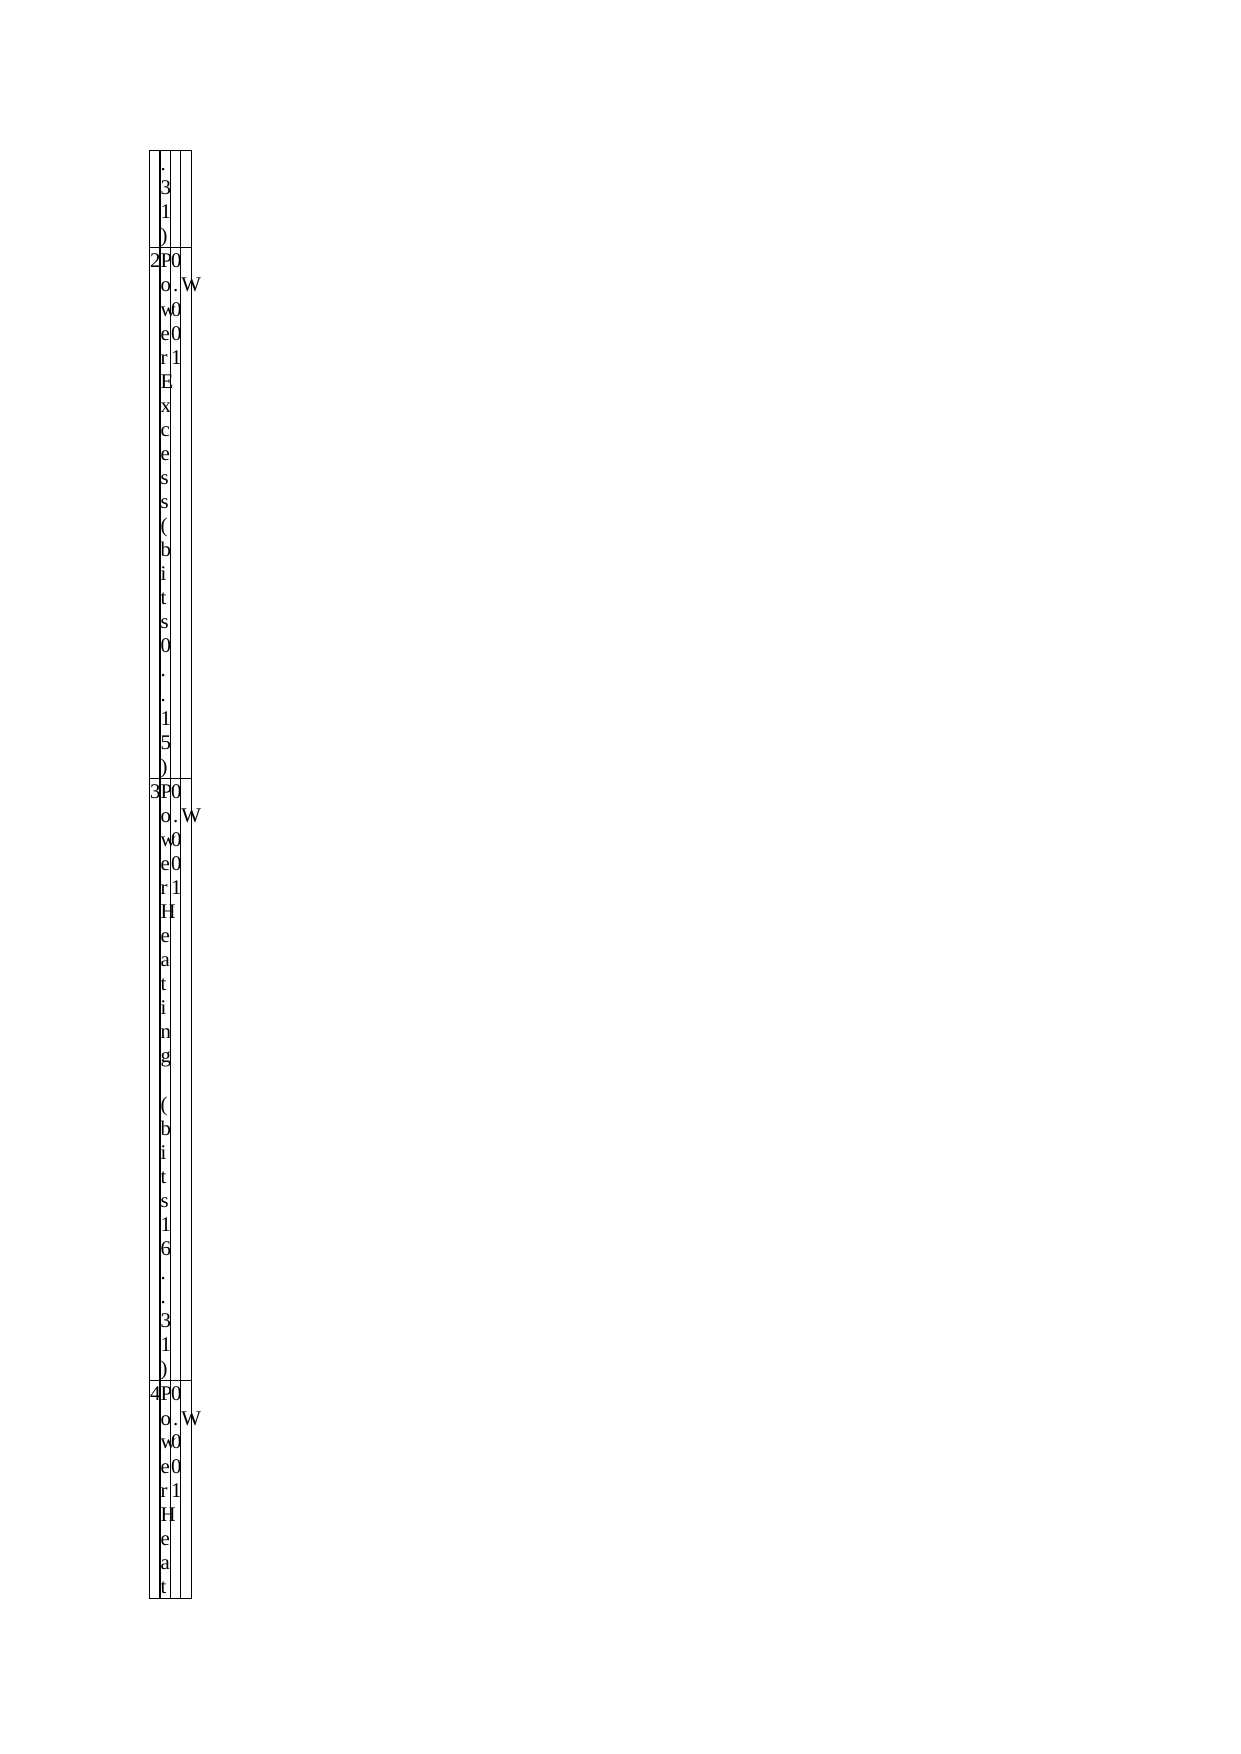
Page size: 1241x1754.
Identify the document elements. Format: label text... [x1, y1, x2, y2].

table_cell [161, 1515, 170, 1598]
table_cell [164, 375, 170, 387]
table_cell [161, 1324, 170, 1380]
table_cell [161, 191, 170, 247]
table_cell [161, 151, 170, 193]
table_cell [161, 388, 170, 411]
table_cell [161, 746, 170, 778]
